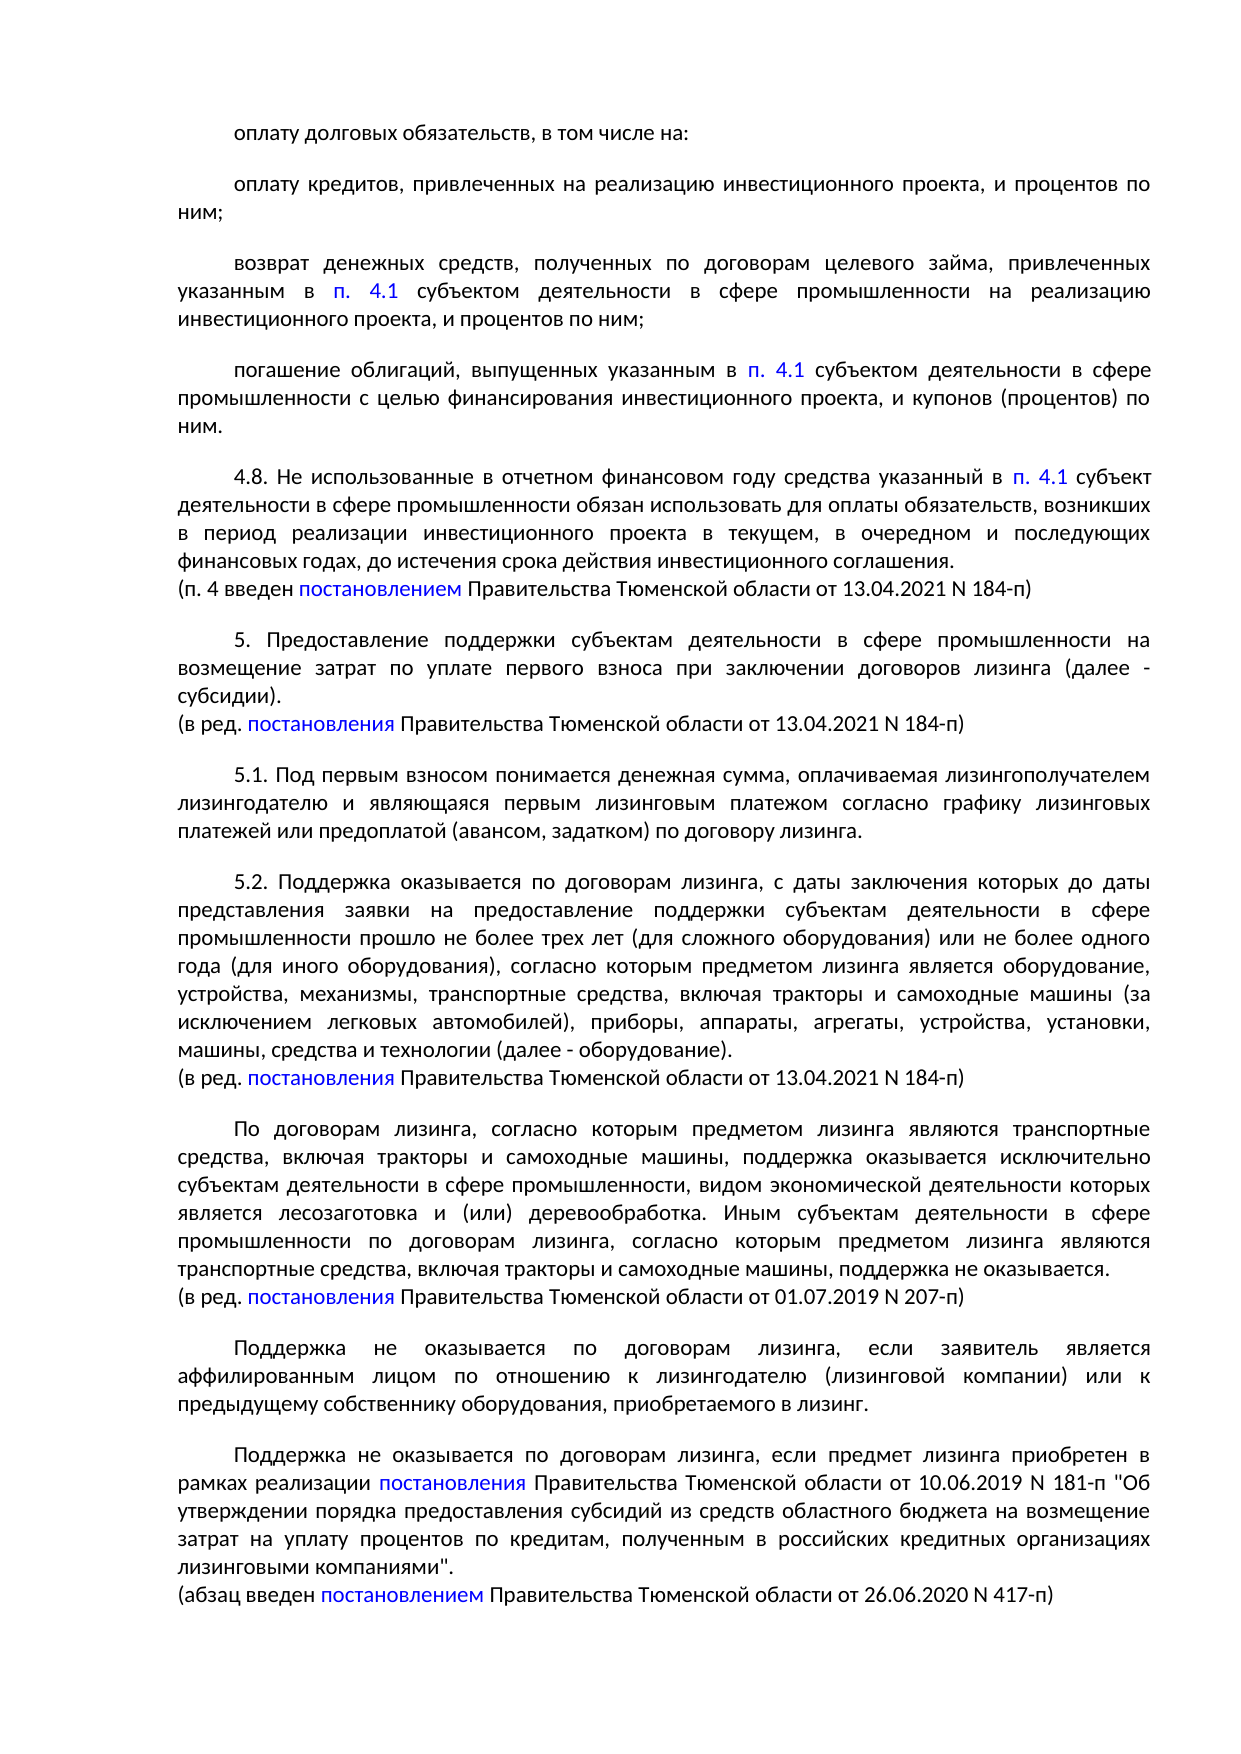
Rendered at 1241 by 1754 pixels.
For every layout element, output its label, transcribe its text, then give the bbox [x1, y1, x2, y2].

text 5. Предоставление поддержки субъектам деятельности в сфере промышленности на возмещение затрат по уплате первого взноса при заключении договоров лизинга (далее - субсидии). [177, 625, 1152, 709]
text (в ред. постановления Правительства Тюменской области от 13.04.2021 N 184-п) [177, 1063, 1152, 1091]
text погашение облигаций, выпущенных указанным в п. 4.1 субъектом деятельности в сфере промышленности с целью финансирования инвестиционного проекта, и купонов (процентов) по ним. [177, 355, 1152, 439]
text (абзац введен постановлением Правительства Тюменской области от 26.06.2020 N 417-п) [177, 1580, 1152, 1608]
text Поддержка не оказывается по договорам лизинга, если заявитель является аффилированным лицом по отношению к лизингодателю (лизинговой компании) или к предыдущему собственнику оборудования, приобретаемого в лизинг. [177, 1333, 1152, 1417]
text (в ред. постановления Правительства Тюменской области от 13.04.2021 N 184-п) [177, 709, 1152, 737]
text оплату кредитов, привлеченных на реализацию инвестиционного проекта, и процентов по ним; [177, 169, 1152, 225]
text 4.8. Не использованные в отчетном финансовом году средства указанный в п. 4.1 субъект деятельности в сфере промышленности обязан использовать для оплаты обязательств, возникших в период реализации инвестиционного проекта в текущем, в очередном и последующих финансовых годах, до истечения срока действия инвестиционного соглашения. [177, 462, 1152, 574]
text 5.1. Под первым взносом понимается денежная сумма, оплачиваемая лизингополучателем лизингодателю и являющаяся первым лизинговым платежом согласно графику лизинговых платежей или предоплатой (авансом, задатком) по договору лизинга. [177, 760, 1152, 844]
text (п. 4 введен постановлением Правительства Тюменской области от 13.04.2021 N 184-п) [177, 574, 1152, 602]
text (в ред. постановления Правительства Тюменской области от 01.07.2019 N 207-п) [177, 1282, 1152, 1310]
text Поддержка не оказывается по договорам лизинга, если предмет лизинга приобретен в рамках реализации постановления Правительства Тюменской области от 10.06.2019 N 181-п "Об утверждении порядка предоставления субсидий из средств областного бюджета на возмещение затрат на уплату процентов по кредитам, полученным в российских кредитных организациях лизинговыми компаниями". [177, 1440, 1152, 1580]
text возврат денежных средств, полученных по договорам целевого займа, привлеченных указанным в п. 4.1 субъектом деятельности в сфере промышленности на реализацию инвестиционного проекта, и процентов по ним; [177, 248, 1152, 332]
text оплату долговых обязательств, в том числе на: [177, 118, 1152, 146]
text По договорам лизинга, согласно которым предметом лизинга являются транспортные средства, включая тракторы и самоходные машины, поддержка оказывается исключительно субъектам деятельности в сфере промышленности, видом экономической деятельности которых является лесозаготовка и (или) деревообработка. Иным субъектам деятельности в сфере промышленности по договорам лизинга, согласно которым предметом лизинга являются транспортные средства, включая тракторы и самоходные машины, поддержка не оказывается. [177, 1114, 1152, 1282]
text 5.2. Поддержка оказывается по договорам лизинга, с даты заключения которых до даты представления заявки на предоставление поддержки субъектам деятельности в сфере промышленности прошло не более трех лет (для сложного оборудования) или не более одного года (для иного оборудования), согласно которым предметом лизинга является оборудование, устройства, механизмы, транспортные средства, включая тракторы и самоходные машины (за исключением легковых автомобилей), приборы, аппараты, агрегаты, устройства, установки, машины, средства и технологии (далее - оборудование). [177, 867, 1152, 1063]
